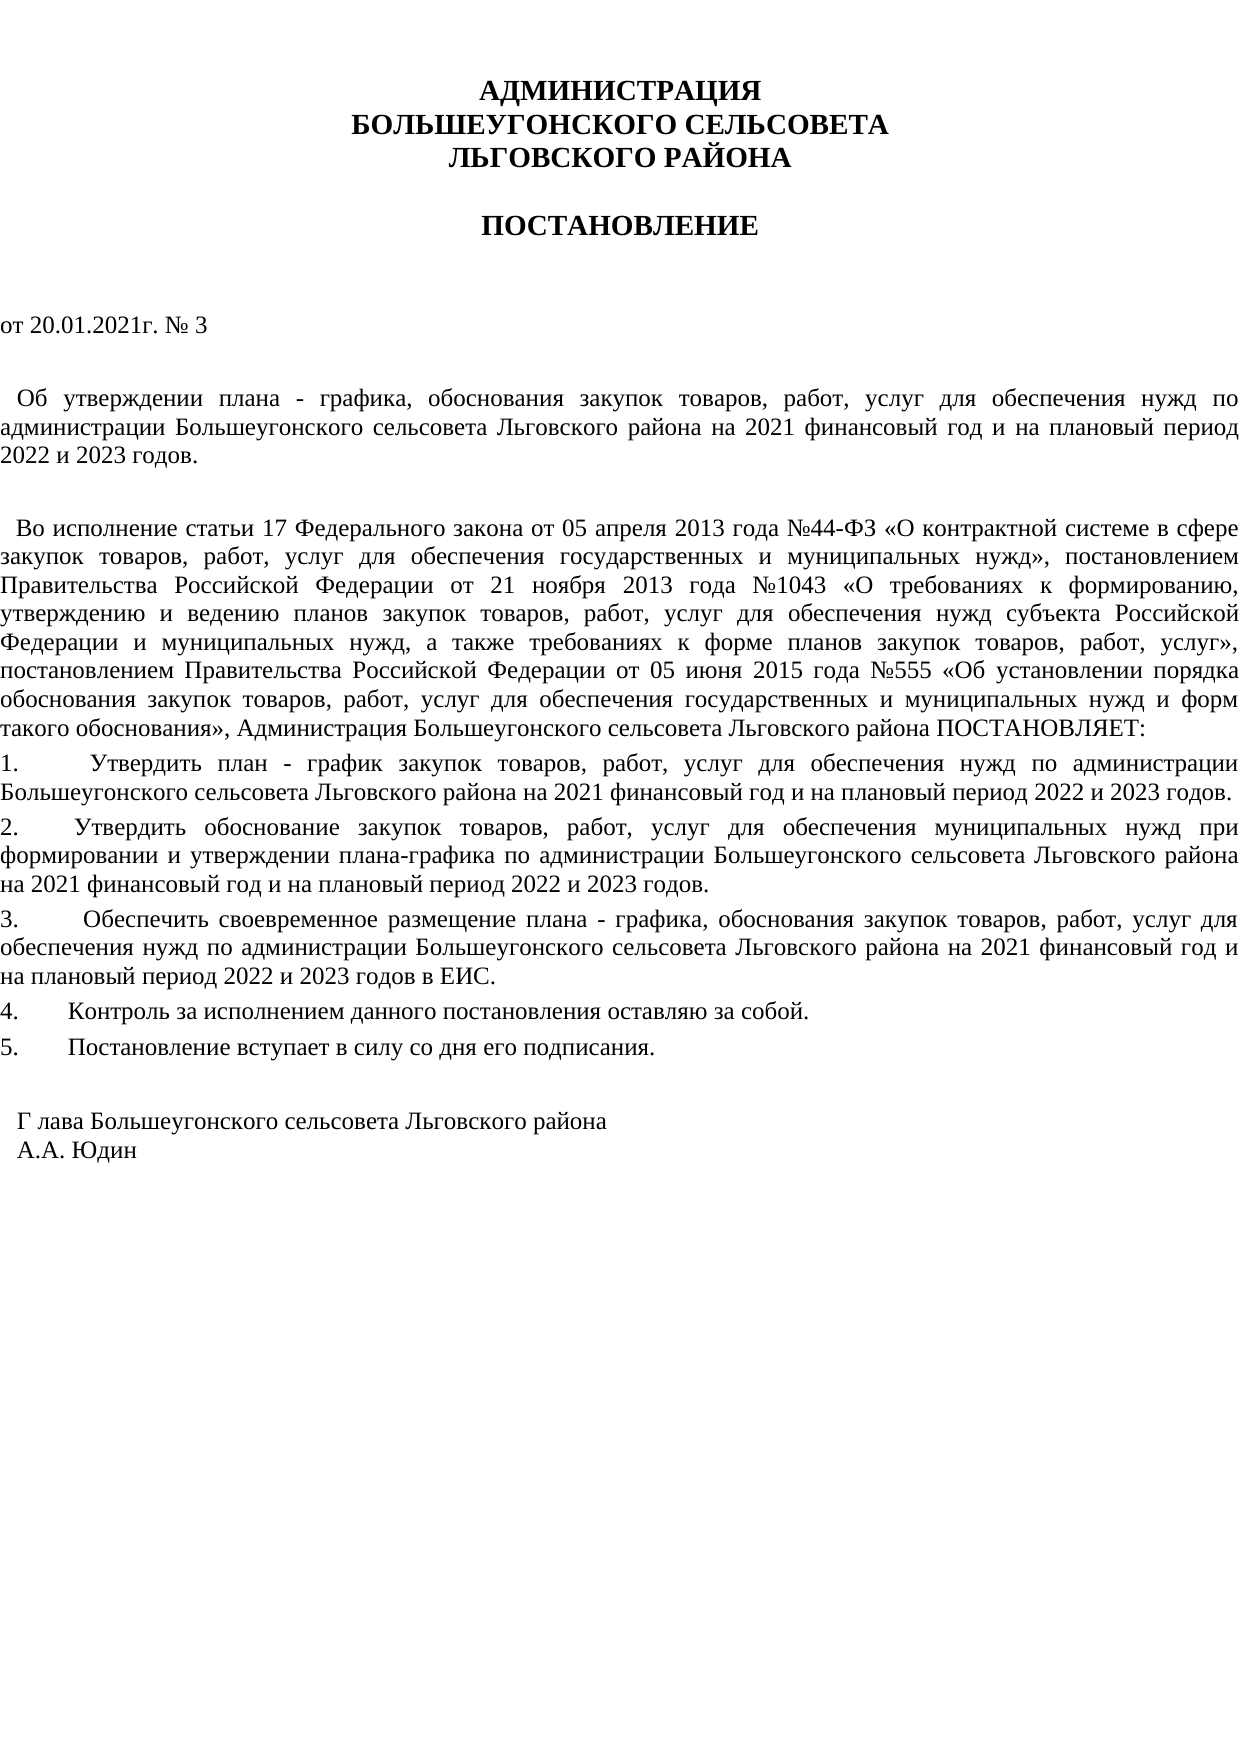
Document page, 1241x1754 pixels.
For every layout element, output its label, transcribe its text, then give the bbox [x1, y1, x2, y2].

list Обеспечить своевременное размещение плана - графика, обоснования закупок товаров, работ, услуг для обеспечения нужд по администрации Большеугонского сельсовета Льговского района на 2021 финансовый год и на плановый период 2022 и 2023 годов в ЕИС. [0, 904, 1240, 990]
text АДМИНИСТРАЦИЯ [0, 73, 1240, 107]
text от 20.01.2021г. № 3 [0, 313, 1240, 338]
text Во исполнение статьи 17 Федерального закона от 05 апреля 2013 года №44-ФЗ «О контрактной системе в сфере закупок товаров, работ, услуг для обеспечения государственных и муниципальных нужд», постановлением Правительства Российской Федерации от 21 ноября 2013 года №1043 «О требованиях к формированию, утверждению и ведению планов закупок товаров, работ, услуг для обеспечения нужд субъекта Российской Федерации и муниципальных нужд, а также требованиях к форме планов закупок товаров, работ, услуг», постановлением Правительства Российской Федерации от 05 июня 2015 года №555 «Об установлении порядка обоснования закупок товаров, работ, услуг для обеспечения государственных и муниципальных нужд и форм такого обоснования», Администрация Большеугонского сельсовета Льговского района ПОСТАНОВЛЯЕТ: [0, 513, 1240, 742]
list Контроль за исполнением данного постановления оставляю за собой. [0, 999, 1240, 1024]
list Постановление вступает в силу со дня его подписания. [0, 1036, 1240, 1061]
text БОЛЬШЕУГОНСКОГО СЕЛЬСОВЕТА [0, 107, 1240, 141]
text Об утверждении плана - графика, обоснования закупок товаров, работ, услуг для обеспечения нужд по администрации Большеугонского сельсовета Льговского района на 2021 финансовый год и на плановый период 2022 и 2023 годов. [0, 384, 1240, 469]
list Утвердить обоснование закупок товаров, работ, услуг для обеспечения муниципальных нужд при формировании и утверждении плана-графика по администрации Большеугонского сельсовета Льговского района на 2021 финансовый год и на плановый период 2022 и 2023 годов. [0, 812, 1240, 898]
text ПОСТАНОВЛЕНИЕ [0, 208, 1240, 241]
list Утвердить план - график закупок товаров, работ, услуг для обеспечения нужд по администрации Большеугонского сельсовета Льговского района на 2021 финансовый год и на плановый период 2022 и 2023 годов. [0, 748, 1240, 806]
text Г лава Большеугонского сельсовета Льговского района А.А. Юдин [17, 1106, 671, 1164]
text ЛЬГОВСКОГО РАЙОНА [0, 141, 1240, 174]
